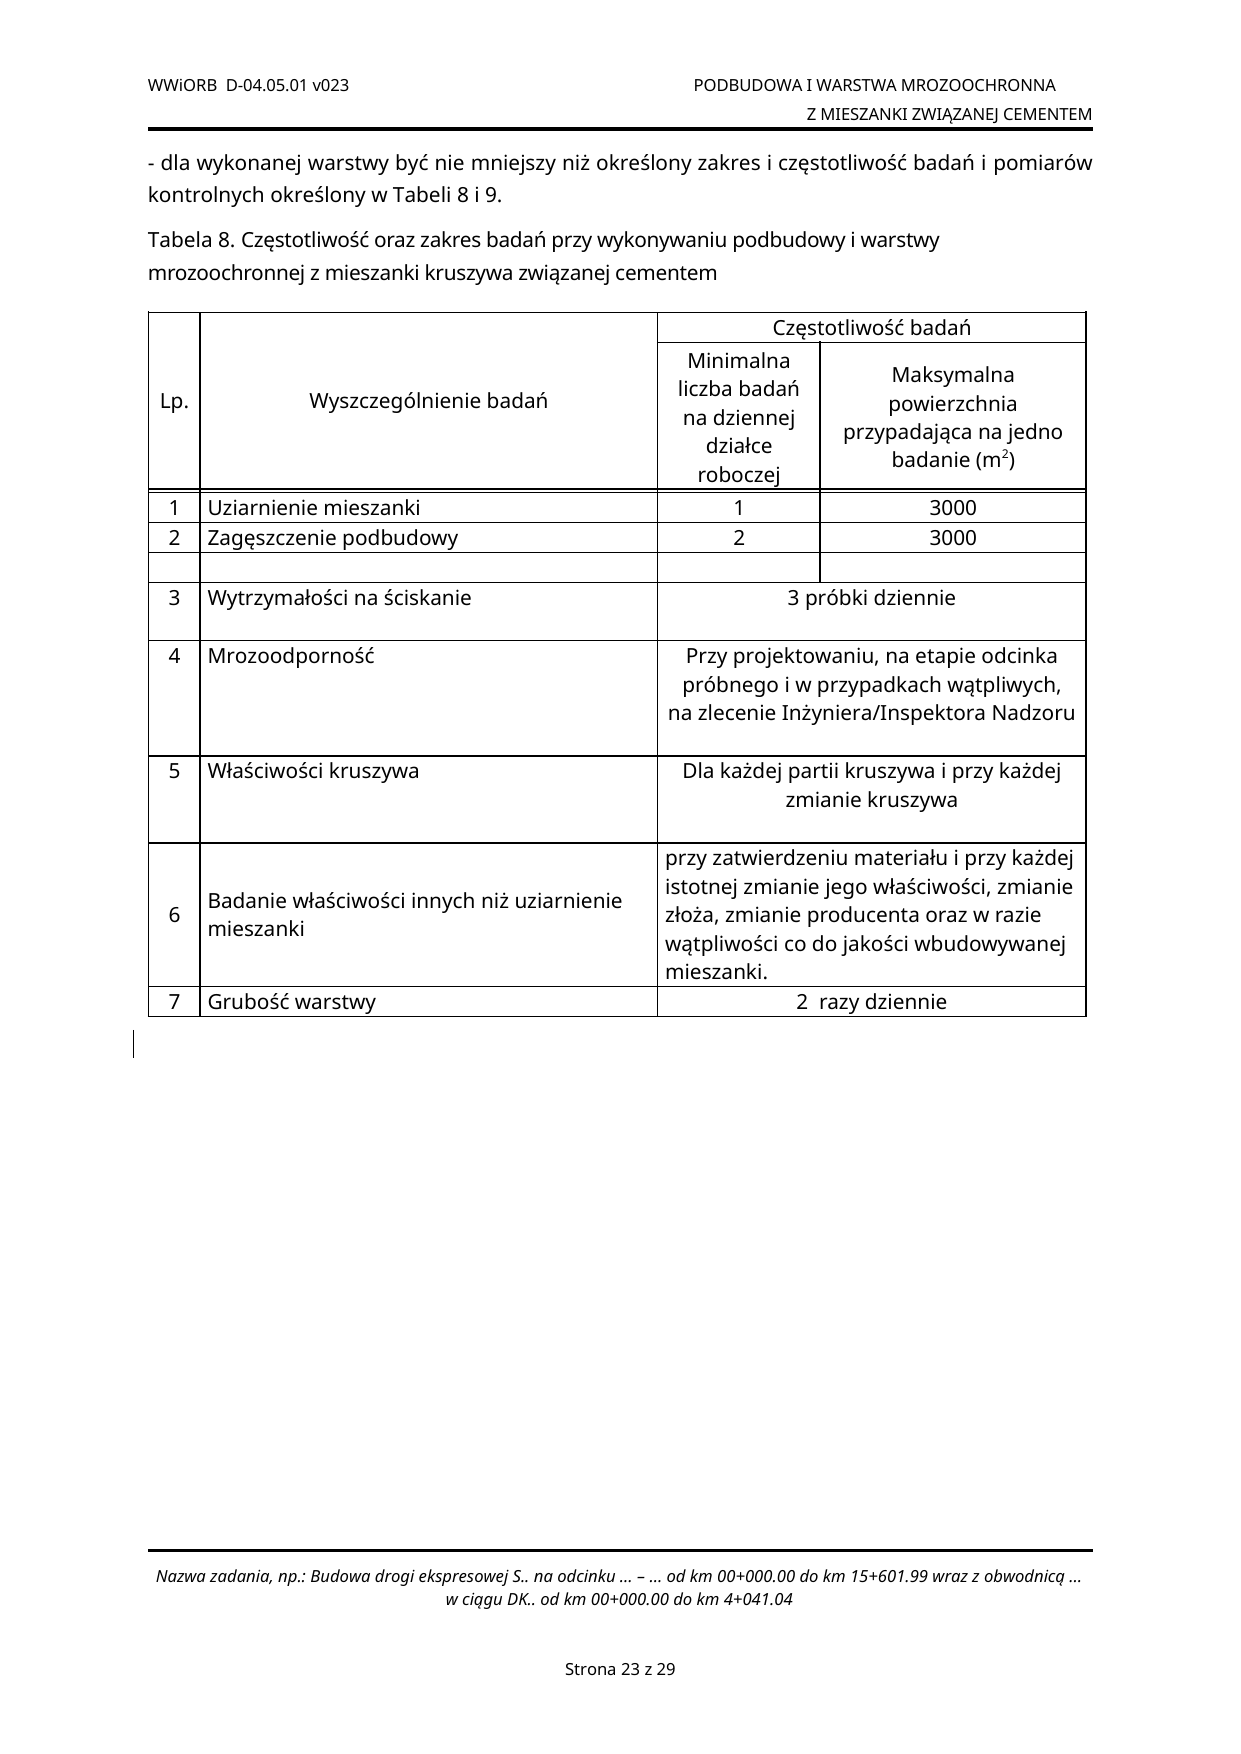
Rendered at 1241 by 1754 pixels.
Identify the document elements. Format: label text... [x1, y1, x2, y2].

table_cell 3000 [821, 493, 1085, 521]
table_cell Właściwości kruszywa [201, 757, 657, 842]
table_header Lp. [149, 313, 199, 488]
table_cell Przy projektowaniu, na etapie odcinka próbnego i w przypadkach wątpliwych, na zlecenie Inżyniera/Inspektora Nadzoru [658, 641, 1085, 755]
table_cell 2 [658, 523, 819, 551]
table_cell [201, 553, 657, 581]
table_cell Uziarnienie mieszanki [201, 493, 657, 521]
table_cell Wytrzymałości na ściskanie [201, 583, 657, 640]
table_cell Dla każdej partii kruszywa i przy każdej zmianie kruszywa [658, 757, 1085, 842]
table_cell 5 [149, 757, 199, 842]
table_cell 3 próbki dziennie [658, 583, 1085, 640]
table_cell 3000 [821, 523, 1085, 551]
table_cell 2 razy dziennie [658, 987, 1085, 1016]
table_cell 1 [149, 493, 199, 521]
table_cell Zagęszczenie podbudowy [201, 523, 657, 551]
table_cell [658, 553, 819, 581]
table_header Wyszczególnienie badań [201, 313, 657, 488]
table_cell Mrozoodporność [201, 641, 657, 755]
table_cell [821, 553, 1085, 581]
table_header Częstotliwość badań [658, 313, 1085, 341]
table_cell 3 [149, 583, 199, 640]
table_cell 7 [149, 987, 199, 1016]
table_cell Badanie właściwości innych niż uziarnienie mieszanki [201, 844, 657, 986]
table_cell Maksymalna powierzchnia przypadająca na jedno badanie (m2) [821, 343, 1085, 488]
table_cell [149, 553, 199, 581]
text Tabela 8. Częstotliwość oraz zakres badań przy wykonywaniu podbudowy i warstwy mrozoochronnej z mieszanki kruszywa związanej cementem [148, 225, 1093, 286]
table_cell 4 [149, 641, 199, 755]
table_cell 2 [149, 523, 199, 551]
table_cell 1 [658, 493, 819, 521]
table_cell Grubość warstwy [201, 987, 657, 1016]
table_cell 6 [149, 844, 199, 986]
table_cell Minimalna liczba badań na dziennej działce roboczej [658, 343, 819, 488]
text - dla wykonanej warstwy być nie mniejszy niż określony zakres i częstotliwość badań i pomiarów kontrolnych określony w Tabeli 8 i 9. [148, 148, 1093, 209]
table_cell przy zatwierdzeniu materiału i przy każdej istotnej zmianie jego właściwości, zmianie złoża, zmianie producenta oraz w razie wątpliwości co do jakości wbudowywanej mieszanki. [658, 844, 1085, 986]
